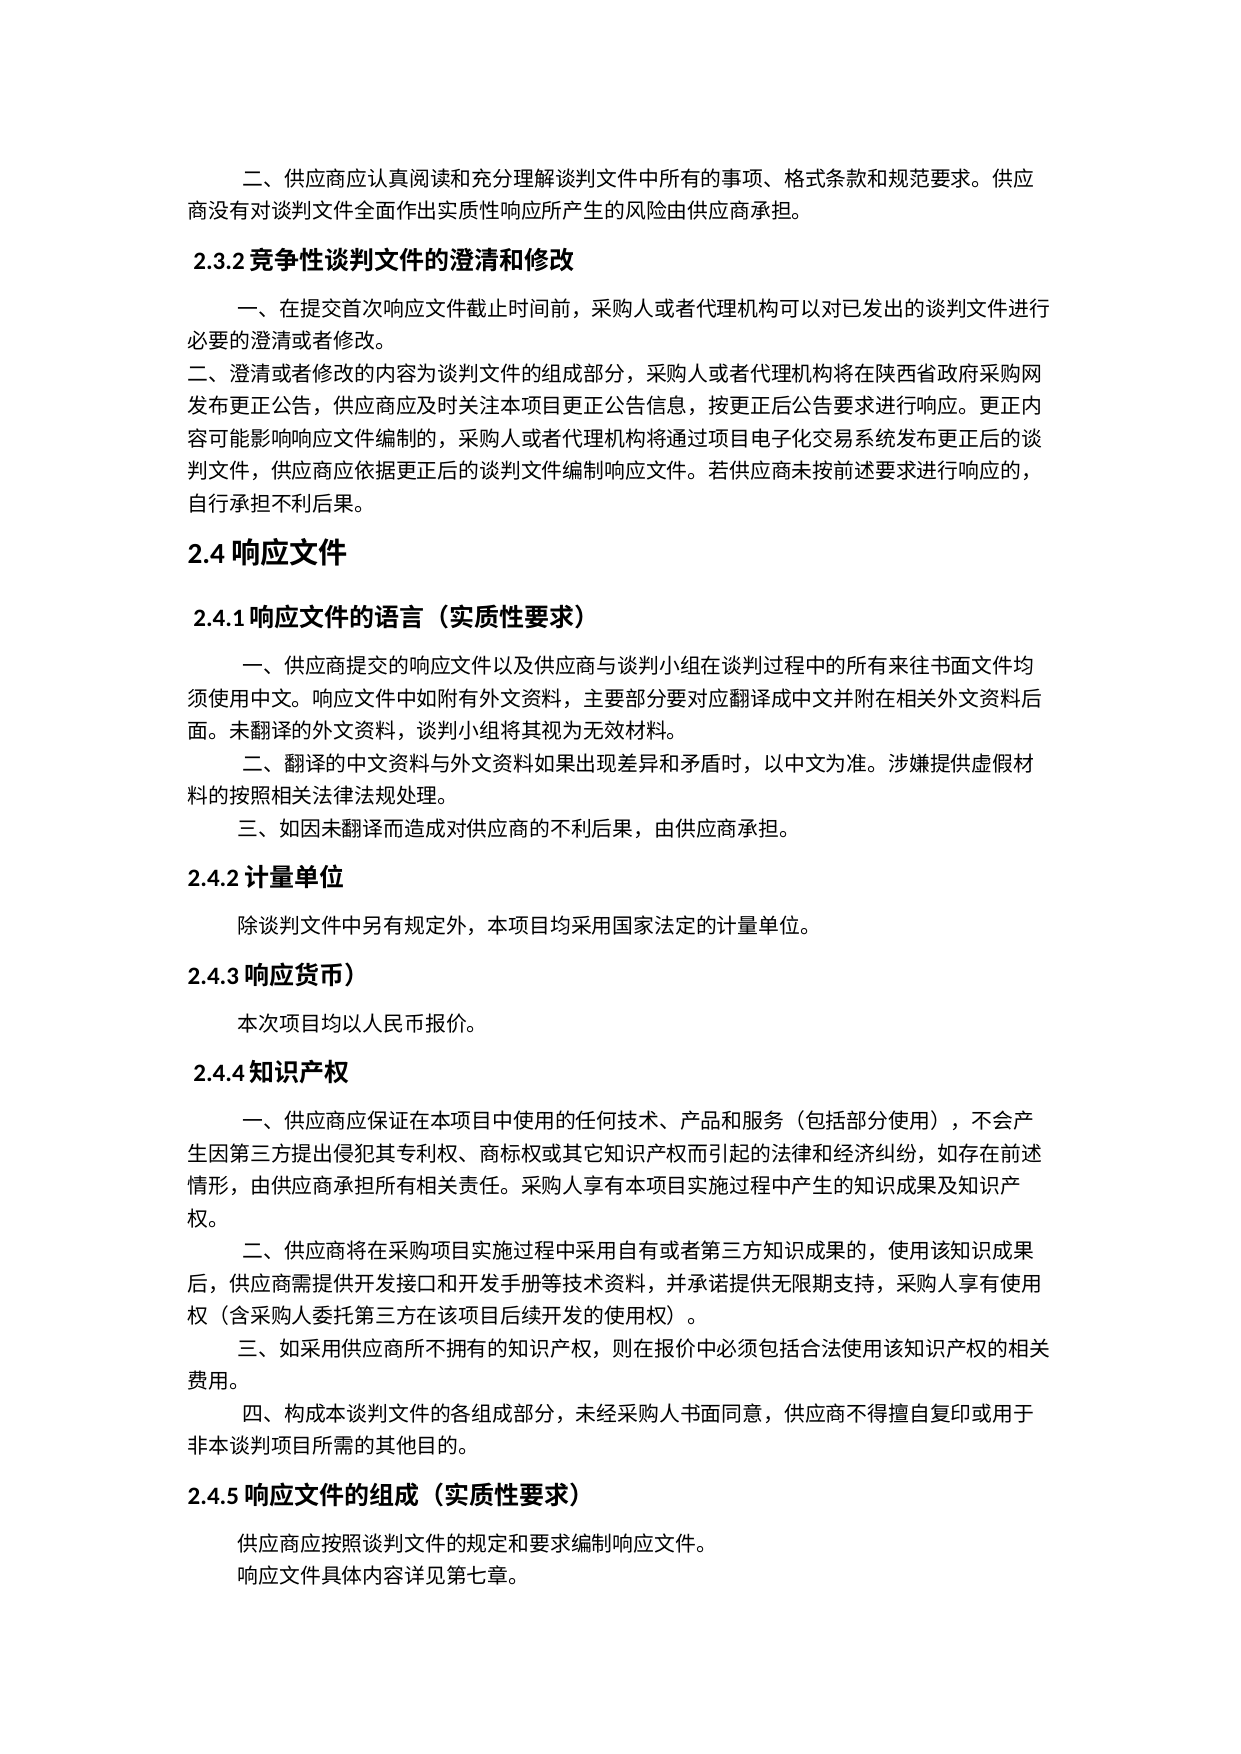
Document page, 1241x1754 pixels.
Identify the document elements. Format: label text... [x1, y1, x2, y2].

text 本次项目均以人民币报价。 [187, 1007, 1053, 1039]
text 2.3.2竞争性谈判文件的澄清和修改 [187, 227, 1053, 292]
text 2.4.3响应货币） [187, 942, 1053, 1007]
text 一、在提交首次响应文件截止时间前，采购人或者代理机构可以对已发出的谈判文件进行必要的澄清或者修改。 [187, 292, 1053, 357]
text 除谈判文件中另有规定外，本项目均采用国家法定的计量单位。 [187, 909, 1053, 942]
text 2.4.2计量单位 [187, 844, 1053, 909]
text 四、构成本谈判文件的各组成部分，未经采购人书面同意，供应商不得擅自复印或用于非本谈判项目所需的其他目的。 [187, 1397, 1053, 1462]
text 2.4.5响应文件的组成（实质性要求） [187, 1462, 1053, 1527]
text 三、如因未翻译而造成对供应商的不利后果，由供应商承担。 [187, 812, 1053, 844]
text 响应文件具体内容详见第七章。 [187, 1559, 1053, 1592]
text 2.4响应文件 [187, 519, 1053, 584]
text 二、供应商将在采购项目实施过程中采用自有或者第三方知识成果的，使用该知识成果后，供应商需提供开发接口和开发手册等技术资料，并承诺提供无限期支持，采购人享有使用权（含采购人委托第三方在该项目后续开发的使用权）。 [187, 1234, 1053, 1332]
text 二、翻译的中文资料与外文资料如果出现差异和矛盾时，以中文为准。涉嫌提供虚假材料的按照相关法律法规处理。 [187, 747, 1053, 812]
text 二、澄清或者修改的内容为谈判文件的组成部分，采购人或者代理机构将在陕西省政府采购网发布更正公告，供应商应及时关注本项目更正公告信息，按更正后公告要求进行响应。更正内容可能影响响应文件编制的，采购人或者代理机构将通过项目电子化交易系统发布更正后的谈判文件，供应商应依据更正后的谈判文件编制响应文件。若供应商未按前述要求进行响应的，自行承担不利后果。 [187, 357, 1053, 519]
text 一、供应商应保证在本项目中使用的任何技术、产品和服务（包括部分使用），不会产生因第三方提出侵犯其专利权、商标权或其它知识产权而引起的法律和经济纠纷，如存在前述情形，由供应商承担所有相关责任。采购人享有本项目实施过程中产生的知识成果及知识产权。 [187, 1104, 1053, 1234]
text 一、供应商提交的响应文件以及供应商与谈判小组在谈判过程中的所有来往书面文件均须使用中文。响应文件中如附有外文资料，主要部分要对应翻译成中文并附在相关外文资料后面。未翻译的外文资料，谈判小组将其视为无效材料。 [187, 649, 1053, 747]
text 二、供应商应认真阅读和充分理解谈判文件中所有的事项、格式条款和规范要求。供应商没有对谈判文件全面作出实质性响应所产生的风险由供应商承担。 [187, 162, 1053, 227]
text 供应商应按照谈判文件的规定和要求编制响应文件。 [187, 1527, 1053, 1559]
text 2.4.1响应文件的语言（实质性要求） [187, 584, 1053, 649]
text 2.4.4知识产权 [187, 1039, 1053, 1104]
text 三、如采用供应商所不拥有的知识产权，则在报价中必须包括合法使用该知识产权的相关费用。 [187, 1332, 1053, 1397]
